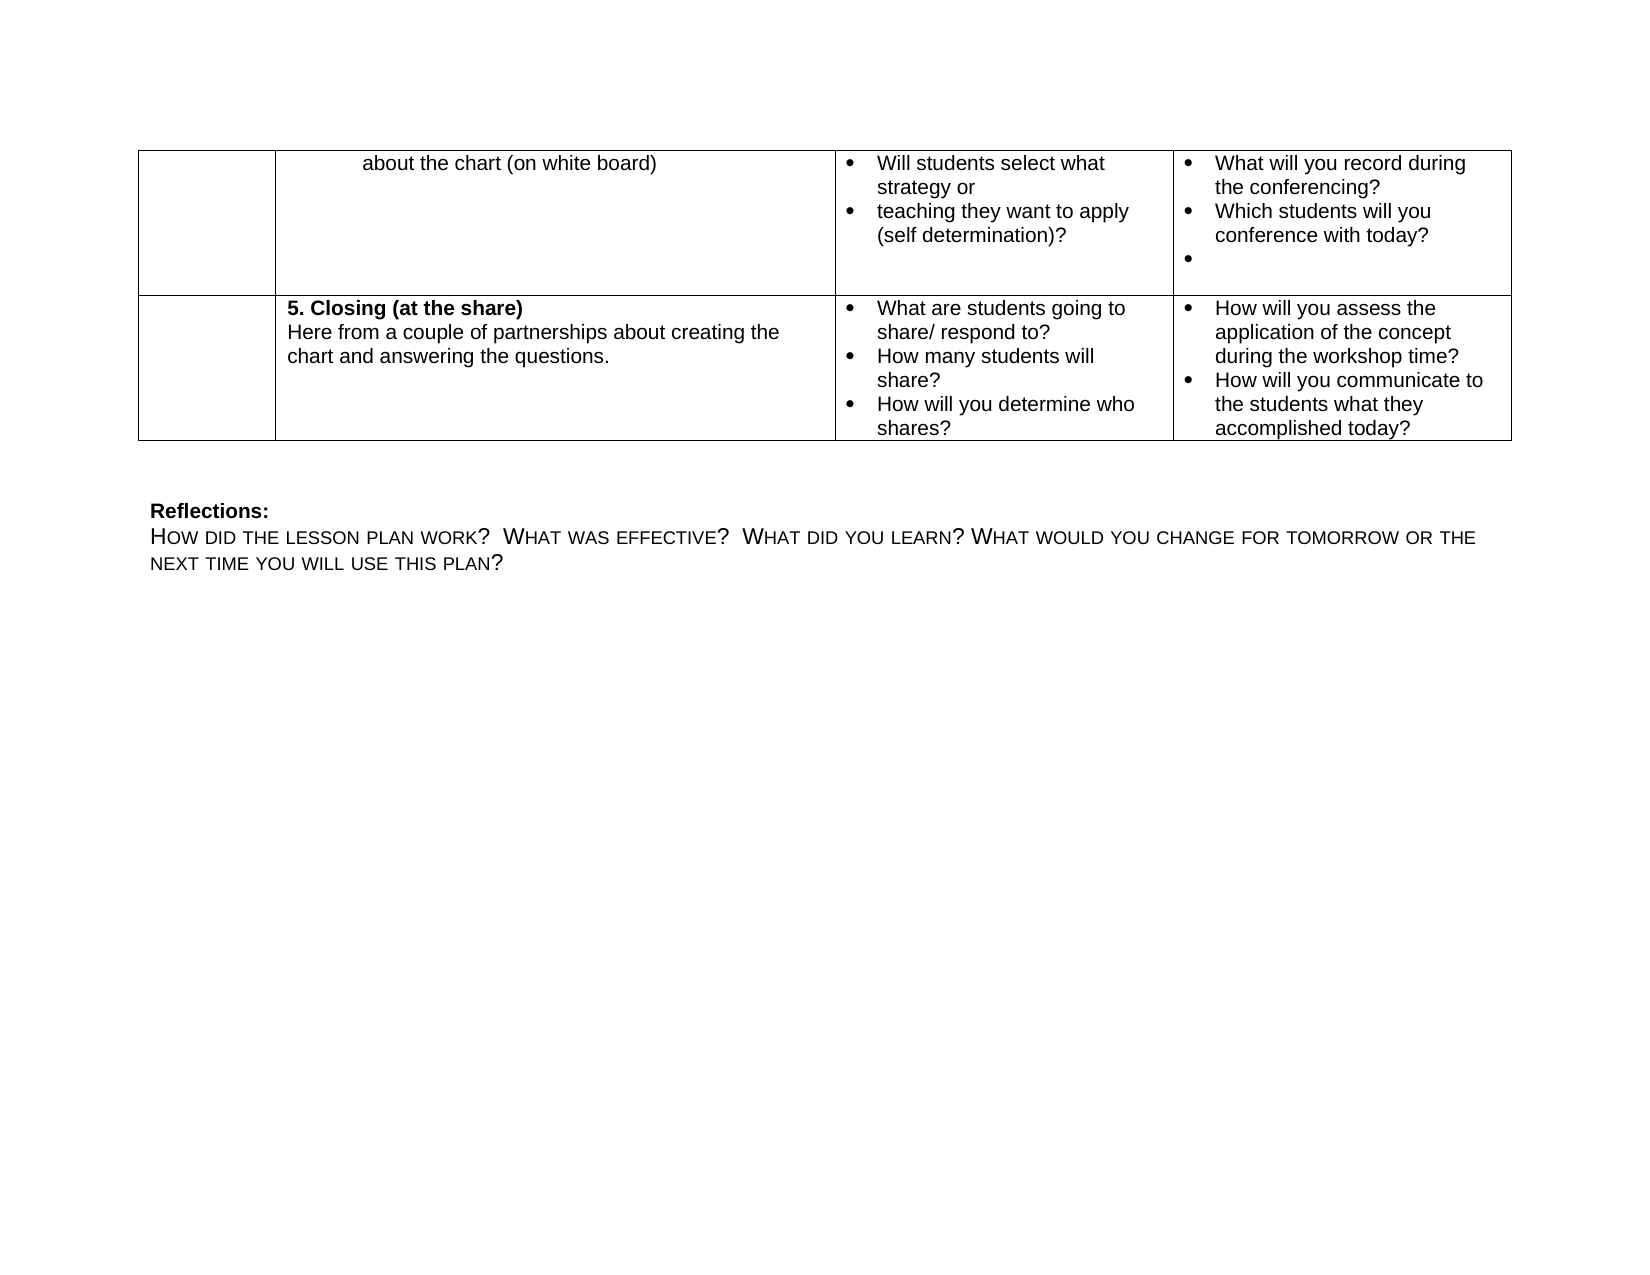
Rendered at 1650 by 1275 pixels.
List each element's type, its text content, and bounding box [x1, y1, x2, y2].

table_cell 5. Closing (at the share) Here from a couple of partnerships about creating the chart and answering the questions. [276, 296, 835, 440]
table_cell [139, 296, 275, 440]
table_cell How will you assess the application of the concept during the workshop time? How will you communicate to the students what they accomplished today? [1174, 296, 1511, 440]
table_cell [836, 151, 1173, 295]
table_cell What are students going to share/ respond to? How many students will share? How will you determine who shares? [836, 296, 1173, 440]
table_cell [1174, 151, 1511, 295]
text Reflections: [150, 499, 1500, 523]
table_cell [276, 151, 835, 295]
text How did the lesson plan work? What was effective? What did you learn? What would you change for tomorrow or the next time you will use this plan? [150, 523, 1500, 575]
table_cell [139, 151, 275, 295]
